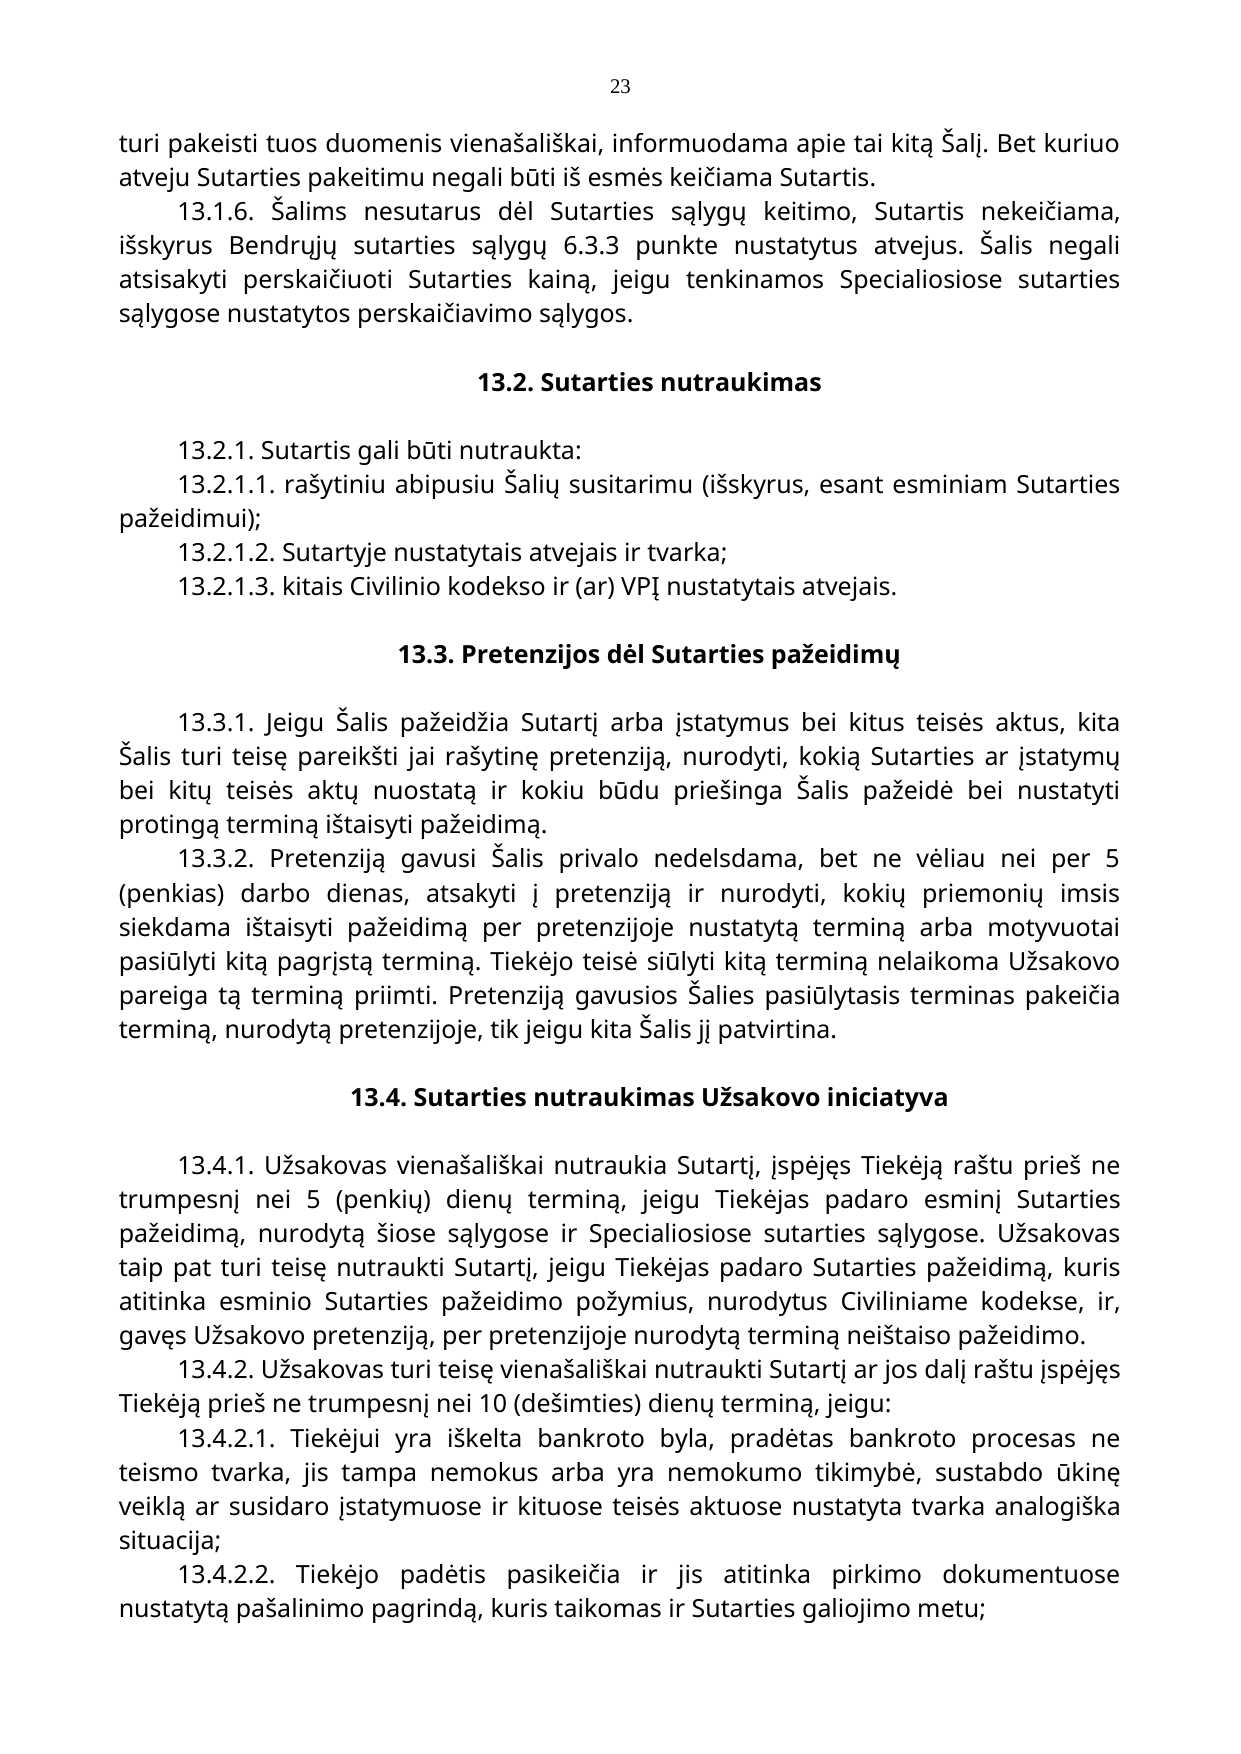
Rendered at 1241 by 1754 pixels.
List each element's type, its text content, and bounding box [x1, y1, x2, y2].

text 13.2.1.3. kitais Civilinio kodekso ir (ar) VPĮ nustatytais atvejais. [118, 569, 1122, 603]
text 13.2.1. Sutartis gali būti nutraukta: [118, 432, 1122, 466]
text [118, 126, 1122, 194]
text 13.2.1.2. Sutartyje nustatytais atvejais ir tvarka; [118, 534, 1122, 569]
text 13.2. Sutarties nutraukimas [118, 364, 1122, 398]
text 13.2.1.1. rašytiniu abipusiu Šalių susitarimu (išskyrus, esant esminiam Sutarties pažeidimui); [118, 466, 1122, 534]
text 13.1.6. Šalims nesutarus dėl Sutarties sąlygų keitimo, Sutartis nekeičiama, išskyrus Bendrųjų sutarties sąlygų 6.3.3 punkte nustatytus atvejus. Šalis negali atsisakyti perskaičiuoti Sutarties kainą, jeigu tenkinamos Specialiosiose sutarties sąlygose nustatytos perskaičiavimo sąlygos. [118, 194, 1122, 330]
text 13.4.1. Užsakovas vienašališkai nutraukia Sutartį, įspėjęs Tiekėją raštu prieš ne trumpesnį nei 5 (penkių) dienų terminą, jeigu Tiekėjas padaro esminį Sutarties pažeidimą, nurodytą šiose sąlygose ir Specialiosiose sutarties sąlygose. Užsakovas taip pat turi teisę nutraukti Sutartį, jeigu Tiekėjas padaro Sutarties pažeidimą, kuris atitinka esminio Sutarties pažeidimo požymius, nurodytus Civiliniame kodekse, ir, gavęs Užsakovo pretenziją, per pretenzijoje nurodytą terminą neištaiso pažeidimo. [118, 1148, 1122, 1352]
text 13.3.1. Jeigu Šalis pažeidžia Sutartį arba įstatymus bei kitus teisės aktus, kita Šalis turi teisę pareikšti jai rašytinę pretenziją, nurodyti, kokią Sutarties ar įstatymų bei kitų teisės aktų nuostatą ir kokiu būdu priešinga Šalis pažeidė bei nustatyti protingą terminą ištaisyti pažeidimą. [118, 705, 1122, 841]
text 13.4.2.2. Tiekėjo padėtis pasikeičia ir jis atitinka pirkimo dokumentuose nustatytą pašalinimo pagrindą, kuris taikomas ir Sutarties galiojimo metu; [118, 1556, 1122, 1624]
text 13.3.2. Pretenziją gavusi Šalis privalo nedelsdama, bet ne vėliau nei per 5 (penkias) darbo dienas, atsakyti į pretenziją ir nurodyti, kokių priemonių imsis siekdama ištaisyti pažeidimą per pretenzijoje nustatytą terminą arba motyvuotai pasiūlyti kitą pagrįstą terminą. Tiekėjo teisė siūlyti kitą terminą nelaikoma Užsakovo pareiga tą terminą priimti. Pretenziją gavusios Šalies pasiūlytasis terminas pakeičia terminą, nurodytą pretenzijoje, tik jeigu kita Šalis jį patvirtina. [118, 841, 1122, 1046]
text 13.4.2. Užsakovas turi teisę vienašališkai nutraukti Sutartį ar jos dalį raštu įspėjęs Tiekėją prieš ne trumpesnį nei 10 (dešimties) dienų terminą, jeigu: [118, 1352, 1122, 1420]
text 13.4. Sutarties nutraukimas Užsakovo iniciatyva [118, 1079, 1122, 1114]
text 13.4.2.1. Tiekėjui yra iškelta bankroto byla, pradėtas bankroto procesas ne teismo tvarka, jis tampa nemokus arba yra nemokumo tikimybė, sustabdo ūkinę veiklą ar susidaro įstatymuose ir kituose teisės aktuose nustatyta tvarka analogiška situacija; [118, 1420, 1122, 1556]
text 13.3. Pretenzijos dėl Sutarties pažeidimų [118, 637, 1122, 671]
